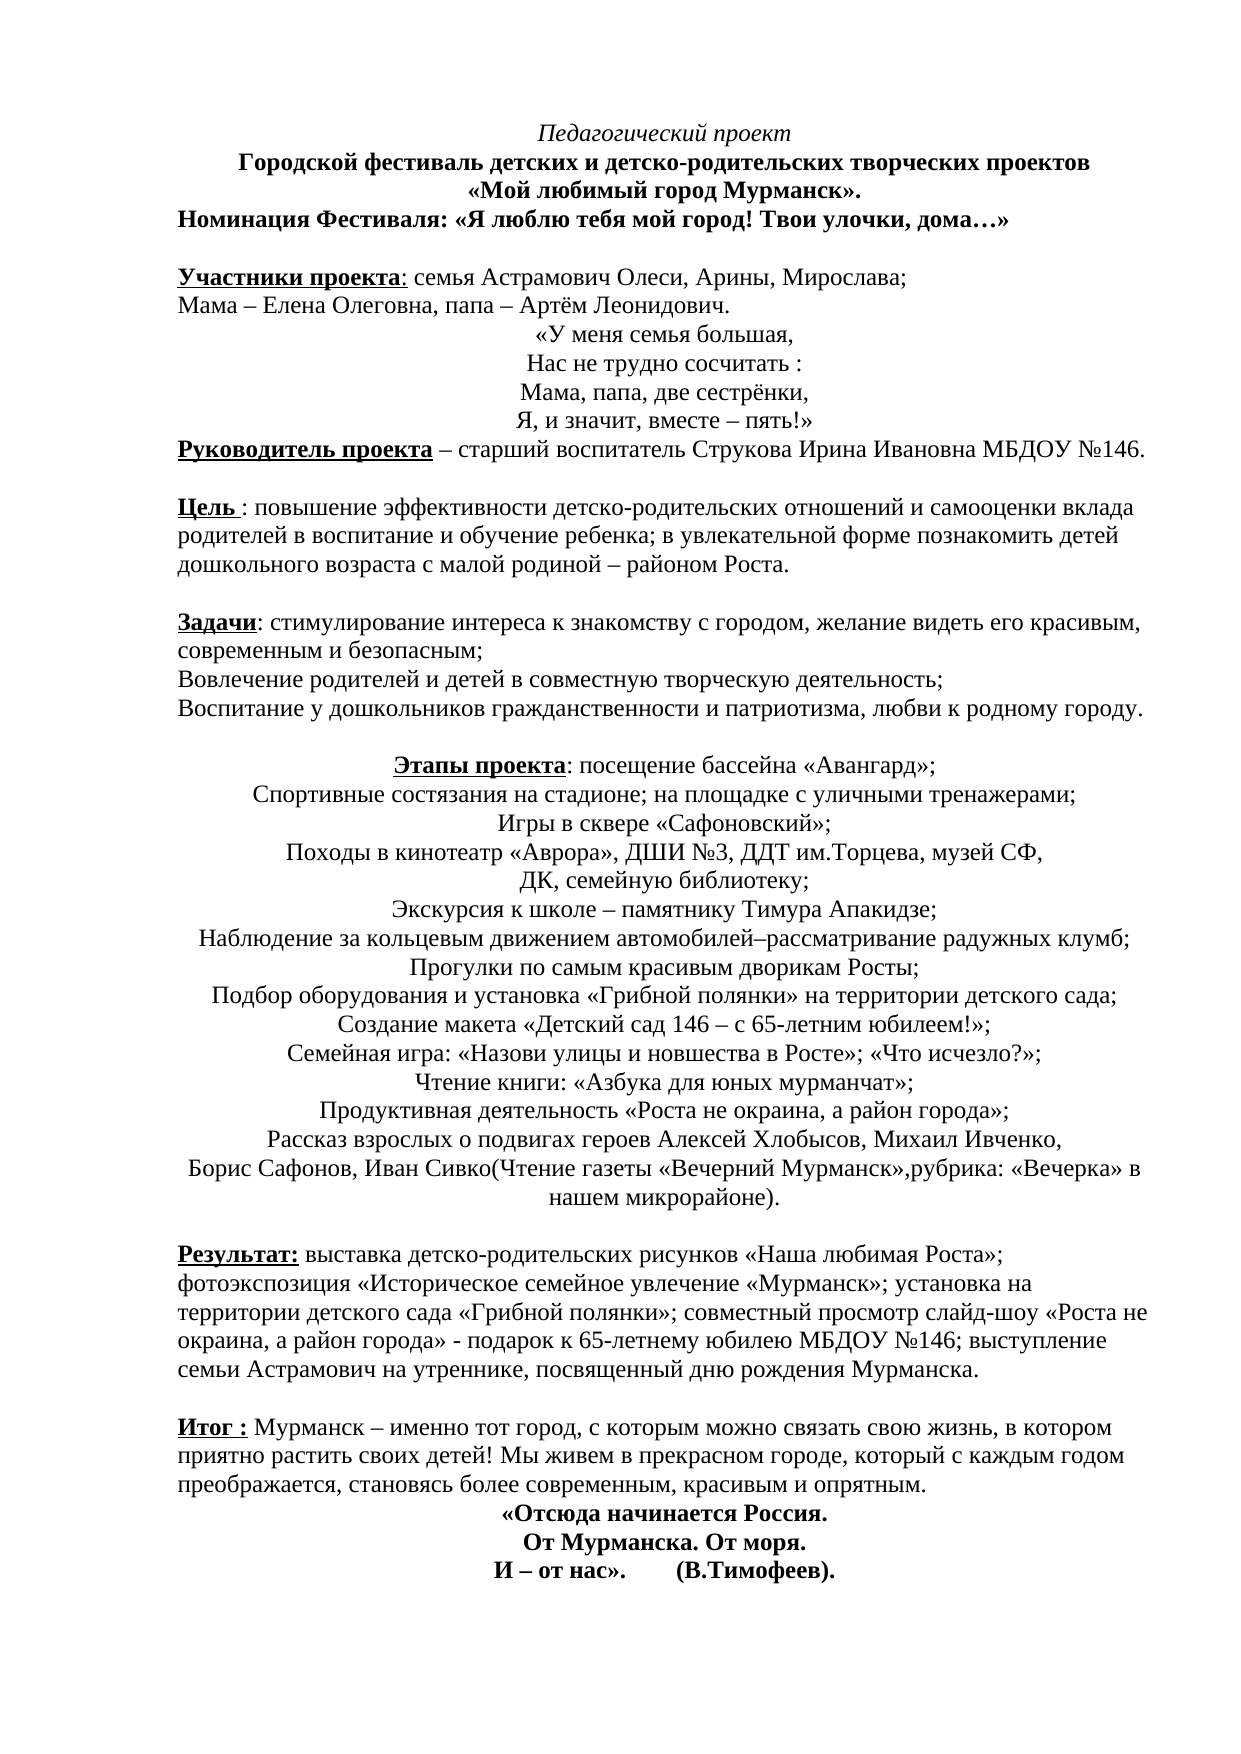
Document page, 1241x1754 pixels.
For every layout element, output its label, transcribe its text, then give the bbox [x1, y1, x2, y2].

text Рассказ взрослых о подвигах героев Алексей Хлобысов, Михаил Ивченко, [177, 1124, 1152, 1153]
text Борис Сафонов, Иван Сивко(Чтение газеты «Вечерний Мурманск»,рубрика: «Вечерка» в нашем микрорайоне). [177, 1153, 1152, 1211]
text Задачи: стимулирование интереса к знакомству с городом, желание видеть его красивым, современным и безопасным; [177, 607, 1152, 664]
text Экскурсия к школе – памятнику Тимура Апакидзе; [177, 894, 1152, 923]
text Участники проекта: семья Астрамович Олеси, Арины, Мирослава; [177, 262, 1152, 291]
text И – от нас». (В.Тимофеев). [177, 1556, 1152, 1584]
text Подбор оборудования и установка «Грибной полянки» на территории детского сада; [177, 981, 1152, 1009]
text Руководитель проекта – старший воспитатель Струкова Ирина Ивановна МБДОУ №146. [177, 434, 1152, 463]
text Прогулки по самым красивым дворикам Росты; [177, 952, 1152, 981]
text Семейная игра: «Назови улицы и новшества в Росте»; «Что исчезло?»; [177, 1038, 1152, 1067]
text ДК, семейную библиотеку; [177, 866, 1152, 894]
text Спортивные состязания на стадионе; на площадке с уличными тренажерами; [177, 779, 1152, 808]
text «Мой любимый город Мурманск». [177, 176, 1152, 204]
text Городской фестиваль детских и детско-родительских творческих проектов [177, 147, 1152, 176]
text Игры в сквере «Сафоновский»; [177, 808, 1152, 837]
text Цель : повышение эффективности детско-родительских отношений и самооценки вклада родителей в воспитание и обучение ребенка; в увлекательной форме познакомить детей дошкольного возраста с малой родиной – районом Роста. [177, 492, 1152, 578]
text Я, и значит, вместе – пять!» [177, 406, 1152, 434]
text Номинация Фестиваля: «Я люблю тебя мой город! Твои улочки, дома…» [177, 204, 1152, 233]
text Наблюдение за кольцевым движением автомобилей–рассматривание радужных клумб; [177, 923, 1152, 952]
text Воспитание у дошкольников гражданственности и патриотизма, любви к родному городу. [177, 693, 1152, 722]
text Чтение книги: «Азбука для юных мурманчат»; [177, 1067, 1152, 1096]
text Итог : Мурманск – именно тот город, с которым можно связать свою жизнь, в котором приятно растить своих детей! Мы живем в прекрасном городе, который с каждым годом преображается, становясь более современным, красивым и опрятным. [177, 1412, 1152, 1498]
text От Мурманска. От моря. [177, 1527, 1152, 1556]
text «У меня семья большая, [177, 319, 1152, 348]
text «Отсюда начинается Россия. [177, 1498, 1152, 1527]
text Вовлечение родителей и детей в совместную творческую деятельность; [177, 664, 1152, 693]
text Мама – Елена Олеговна, папа – Артём Леонидович. [177, 291, 1152, 319]
text Мама, папа, две сестрёнки, [177, 377, 1152, 406]
text Нас не трудно сосчитать : [177, 348, 1152, 377]
text Этапы проекта: посещение бассейна «Авангард»; [177, 751, 1152, 779]
text Продуктивная деятельность «Роста не окраина, а район города»; [177, 1096, 1152, 1124]
text Педагогический проект [177, 118, 1152, 147]
text Результат: выставка детско-родительских рисунков «Наша любимая Роста»; фотоэкспозиция «Историческое семейное увлечение «Мурманск»; установка на территории детского сада «Грибной полянки»; совместный просмотр слайд-шоу «Роста не окраина, а район города» - подарок к 65-летнему юбилею МБДОУ №146; выступление семьи Астрамович на утреннике, посвященный дню рождения Мурманска. [177, 1239, 1152, 1383]
text Походы в кинотеатр «Аврора», ДШИ №3, ДДТ им.Торцева, музей СФ, [177, 837, 1152, 866]
text Создание макета «Детский сад 146 – с 65-летним юбилеем!»; [177, 1009, 1152, 1038]
